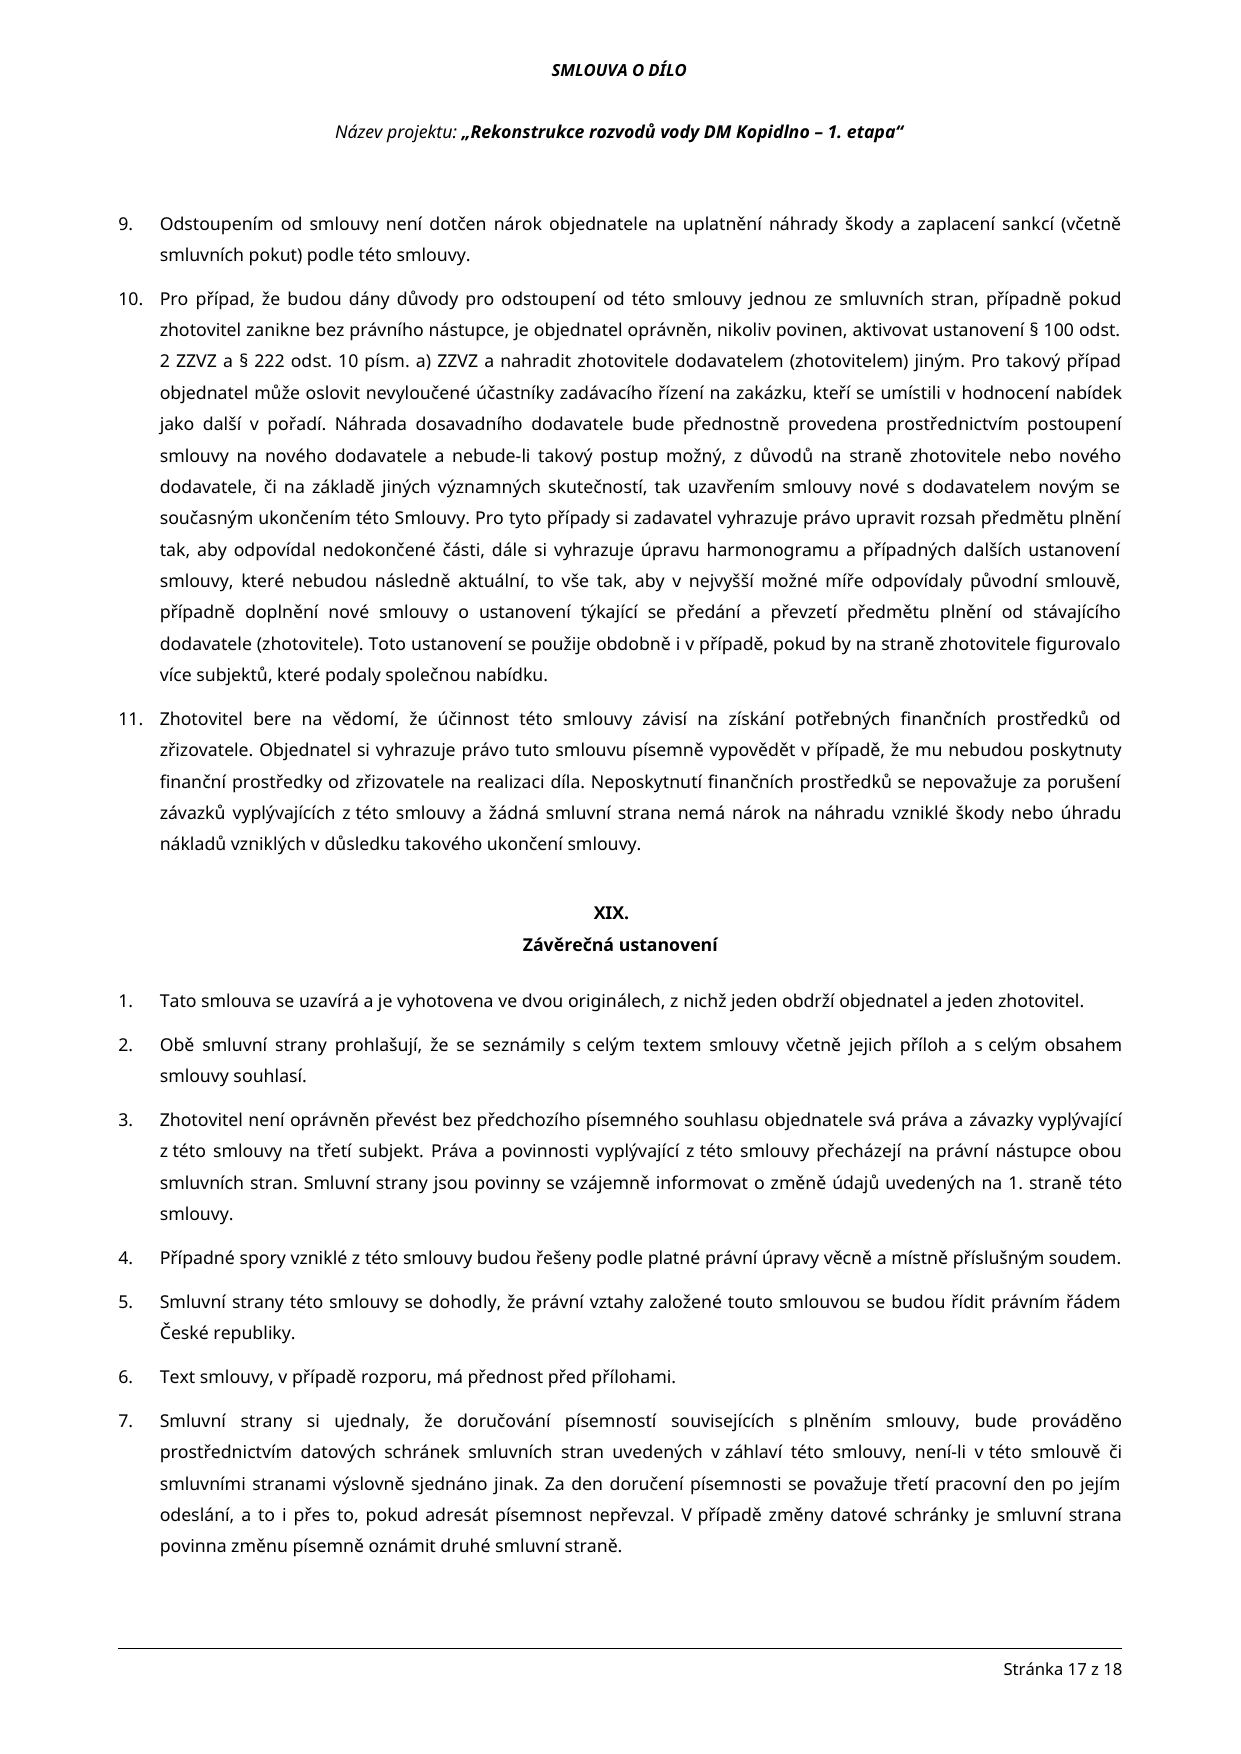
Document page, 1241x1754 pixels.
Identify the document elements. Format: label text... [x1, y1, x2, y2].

text Zhotovitel není oprávněn převést bez předchozího písemného souhlasu objednatele svá práva a závazky vyplývající z této smlouvy na třetí subjekt. Práva a povinnosti vyplývající z této smlouvy přecházejí na právní nástupce obou smluvních stran. Smluvní strany jsou povinny se vzájemně informovat o změně údajů uvedených na 1. straně této smlouvy. [118, 1107, 1122, 1226]
text Zhotovitel bere na vědomí, že účinnost této smlouvy závisí na získání potřebných finančních prostředků od zřizovatele. Objednatel si vyhrazuje právo tuto smlouvu písemně vypovědět v případě, že mu nebudou poskytnuty finanční prostředky od zřizovatele na realizaci díla. Neposkytnutí finančních prostředků se nepovažuje za porušení závazků vyplývajících z této smlouvy a žádná smluvní strana nemá nárok na náhradu vzniklé škody nebo úhradu nákladů vzniklých v důsledku takového ukončení smlouvy. [118, 706, 1122, 856]
text Závěrečná ustanovení [118, 932, 1122, 956]
text Tato smlouva se uzavírá a je vyhotovena ve dvou originálech, z nichž jeden obdrží objednatel a jeden zhotovitel. [118, 988, 1122, 1012]
text Pro případ, že budou dány důvody pro odstoupení od této smlouvy jednou ze smluvních stran, případně pokud zhotovitel zanikne bez právního nástupce, je objednatel oprávněn, nikoliv povinen, aktivovat ustanovení § 100 odst. 2 ZZVZ a § 222 odst. 10 písm. a) ZZVZ a nahradit zhotovitele dodavatelem (zhotovitelem) jiným. Pro takový případ objednatel může oslovit nevyloučené účastníky zadávacího řízení na zakázku, kteří se umístili v hodnocení nabídek jako další v pořadí. Náhrada dosavadního dodavatele bude přednostně provedena prostřednictvím postoupení smlouvy na nového dodavatele a nebude-li takový postup možný, z důvodů na straně zhotovitele nebo nového dodavatele, či na základě jiných významných skutečností, tak uzavřením smlouvy nové s dodavatelem novým se současným ukončením této Smlouvy. Pro tyto případy si zadavatel vyhrazuje právo upravit rozsah předmětu plnění tak, aby odpovídal nedokončené části, dále si vyhrazuje úpravu harmonogramu a případných dalších ustanovení smlouvy, které nebudou následně aktuální, to vše tak, aby v nejvyšší možné míře odpovídaly původní smlouvě, případně doplnění nové smlouvy o ustanovení týkající se předání a převzetí předmětu plnění od stávajícího dodavatele (zhotovitele). Toto ustanovení se použije obdobně i v případě, pokud by na straně zhotovitele figurovalo více subjektů, které podaly společnou nabídku. [118, 286, 1122, 687]
text Případné spory vzniklé z této smlouvy budou řešeny podle platné právní úpravy věcně a místně příslušným soudem. [118, 1245, 1122, 1269]
text Obě smluvní strany prohlašují, že se seznámily s celým textem smlouvy včetně jejich příloh a s celým obsahem smlouvy souhlasí. [118, 1032, 1122, 1088]
text Text smlouvy, v případě rozporu, má přednost před přílohami. [118, 1364, 1122, 1388]
text Smluvní strany této smlouvy se dohodly, že právní vztahy založené touto smlouvou se budou řídit právním řádem České republiky. [118, 1289, 1122, 1345]
text Smluvní strany si ujednaly, že doručování písemností souvisejících s plněním smlouvy, bude prováděno prostřednictvím datových schránek smluvních stran uvedených v záhlaví této smlouvy, není-li v této smlouvě či smluvními stranami výslovně sjednáno jinak. Za den doručení písemnosti se považuje třetí pracovní den po jejím odeslání, a to i přes to, pokud adresát písemnost nepřevzal. V případě změny datové schránky je smluvní strana povinna změnu písemně oznámit druhé smluvní straně. [118, 1408, 1122, 1558]
text Odstoupením od smlouvy není dotčen nárok objednatele na uplatnění náhrady škody a zaplacení sankcí (včetně smluvních pokut) podle této smlouvy. [118, 211, 1122, 267]
